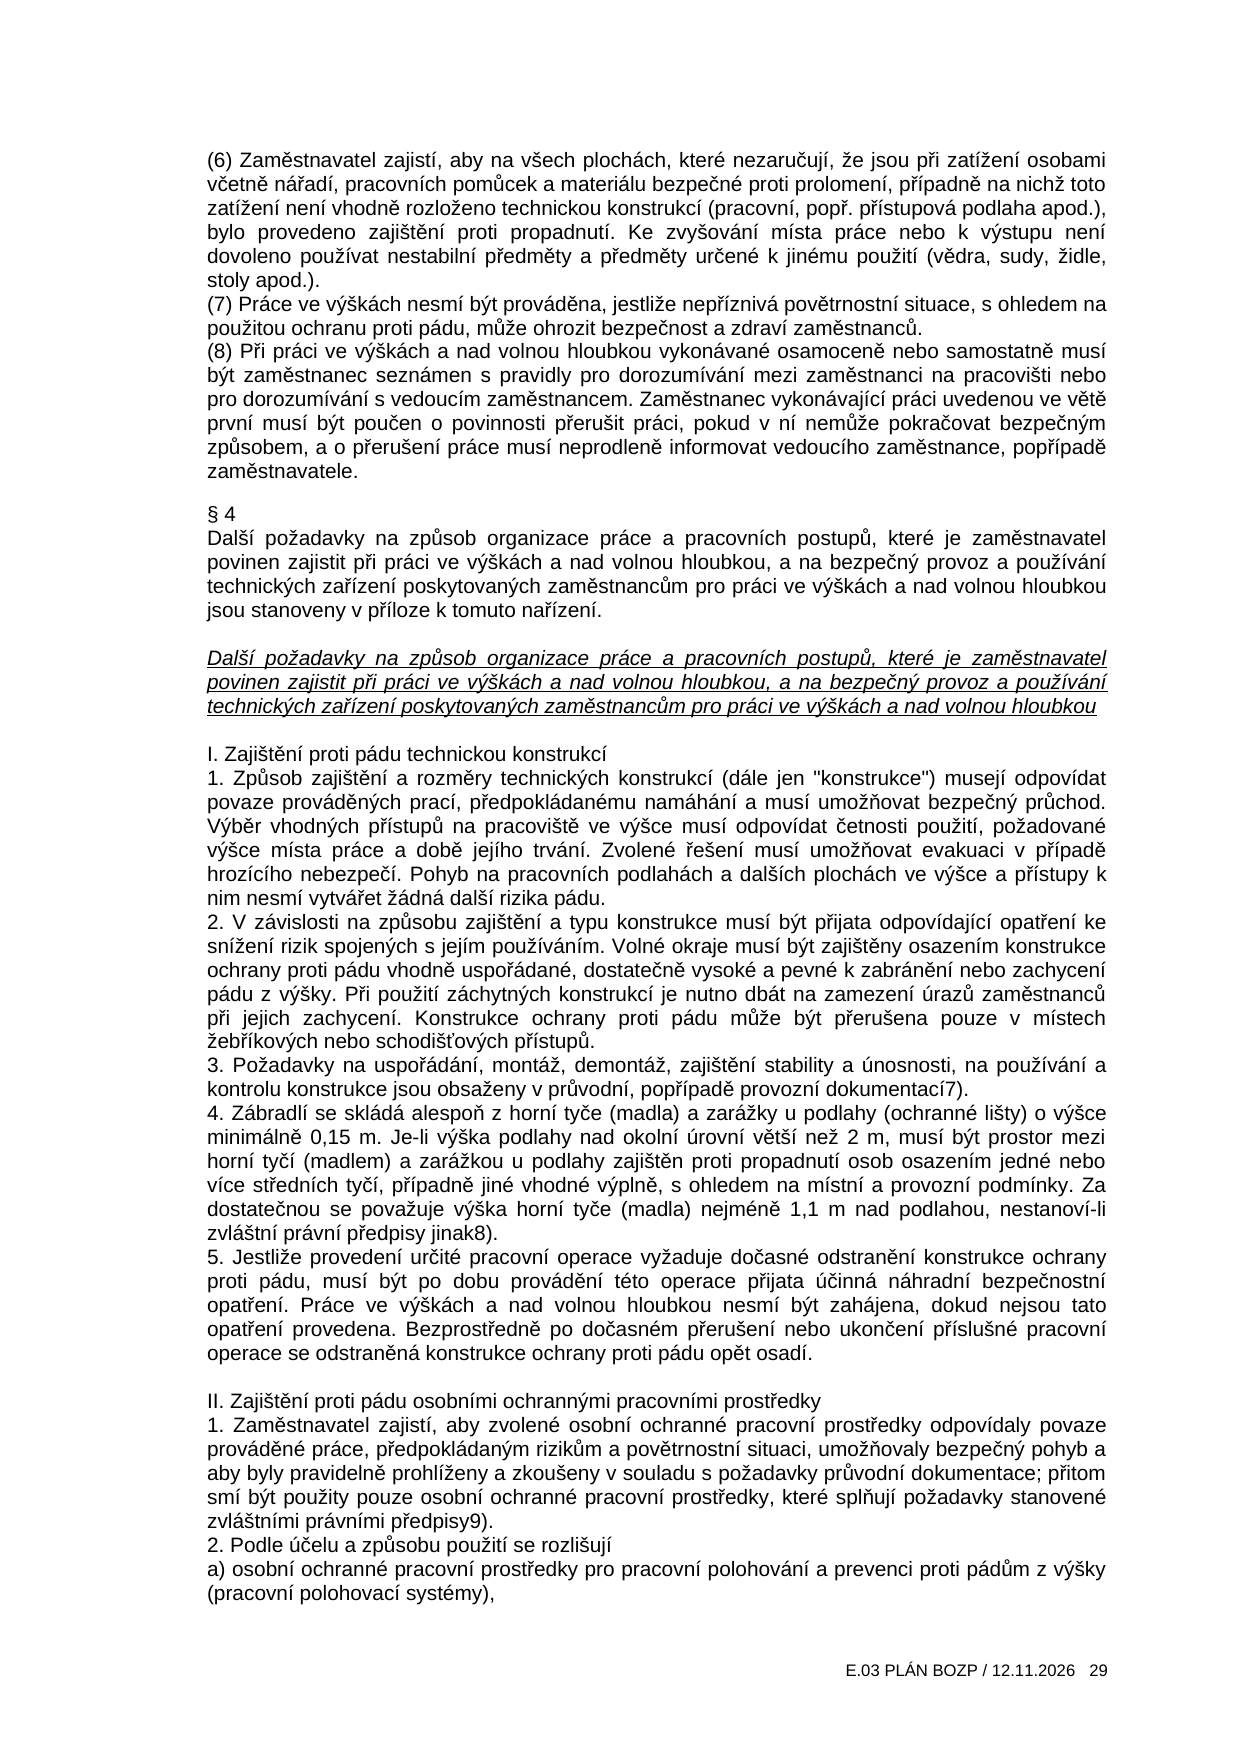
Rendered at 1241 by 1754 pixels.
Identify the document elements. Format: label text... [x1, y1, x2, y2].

text I. Zajištění proti pádu technickou konstrukcí [207, 742, 1107, 766]
text 1. Způsob zajištění a rozměry technických konstrukcí (dále jen "konstrukce") musejí odpovídat povaze prováděných prací, předpokládanému namáhání a musí umožňovat bezpečný průchod. Výběr vhodných přístupů na pracoviště ve výšce musí odpovídat četnosti použití, požadované výšce místa práce a době jejího trvání. Zvolené řešení musí umožňovat evakuaci v případě hrozícího nebezpečí. Pohyb na pracovních podlahách a dalších plochách ve výšce a přístupy k nim nesmí vytvářet žádná další rizika pádu. [207, 766, 1107, 909]
text 3. Požadavky na uspořádání, montáž, demontáž, zajištění stability a únosnosti, na používání a kontrolu konstrukce jsou obsaženy v průvodní, popřípadě provozní dokumentací7). [207, 1053, 1107, 1101]
text Další požadavky na způsob organizace práce a pracovních postupů, které je zaměstnavatel povinen zajistit při práci ve výškách a nad volnou hloubkou, a na bezpečný provoz a používání technických zařízení poskytovaných zaměstnancům pro práci ve výškách a nad volnou hloubkou [207, 692, 1107, 718]
text 2. V závislosti na způsobu zajištění a typu konstrukce musí být přijata odpovídající opatření ke snížení rizik spojených s jejím používáním. Volné okraje musí být zajištěny osazením konstrukce ochrany proti pádu vhodně uspořádané, dostatečně vysoké a pevné k zabránění nebo zachycení pádu z výšky. Při použití záchytných konstrukcí je nutno dbát na zamezení úrazů zaměstnanců při jejich zachycení. Konstrukce ochrany proti pádu může být přerušena pouze v místech žebříkových nebo schodišťových přístupů. [207, 909, 1107, 1053]
text 1. Zaměstnavatel zajistí, aby zvolené osobní ochranné pracovní prostředky odpovídaly povaze prováděné práce, předpokládaným rizikům a povětrnostní situaci, umožňovaly bezpečný pohyb a aby byly pravidelně prohlíženy a zkoušeny v souladu s požadavky průvodní dokumentace; přitom smí být použity pouze osobní ochranné pracovní prostředky, které splňují požadavky stanovené zvláštními právními předpisy9). [207, 1413, 1107, 1532]
text (6) Zaměstnavatel zajistí, aby na všech plochách, které nezaručují, že jsou při zatížení osobami včetně nářadí, pracovních pomůcek a materiálu bezpečné proti prolomení, případně na nichž toto zatížení není vhodně rozloženo technickou konstrukcí (pracovní, popř. přístupová podlaha apod.), bylo provedeno zajištění proti propadnutí. Ke zvyšování místa práce nebo k výstupu není dovoleno používat nestabilní předměty a předměty určené k jinému použití (vědra, sudy, židle, stoly apod.). [207, 148, 1107, 291]
text 4. Zábradlí se skládá alespoň z horní tyče (madla) a zarážky u podlahy (ochranné lišty) o výšce minimálně 0,15 m. Je-li výška podlahy nad okolní úrovní větší než 2 m, musí být prostor mezi horní tyčí (madlem) a zarážkou u podlahy zajištěn proti propadnutí osob osazením jedné nebo více středních tyčí, případně jiné vhodné výplně, s ohledem na místní a provozní podmínky. Za dostatečnou se považuje výška horní tyče (madla) nejméně 1,1 m nad podlahou, nestanoví-li zvláštní právní předpisy jinak8). [207, 1101, 1107, 1245]
text (7) Práce ve výškách nesmí být prováděna, jestliže nepříznivá povětrnostní situace, s ohledem na použitou ochranu proti pádu, může ohrozit bezpečnost a zdraví zaměstnanců. [207, 291, 1107, 339]
text Další požadavky na způsob organizace práce a pracovních postupů, které je zaměstnavatel povinen zajistit při práci ve výškách a nad volnou hloubkou, a na bezpečný provoz a používání technických zařízení poskytovaných zaměstnancům pro práci ve výškách a nad volnou hloubkou [207, 668, 1107, 691]
text Další požadavky na způsob organizace práce a pracovních postupů, které je zaměstnavatel povinen zajistit při práci ve výškách a nad volnou hloubkou, a na bezpečný provoz a používání technických zařízení poskytovaných zaměstnancům pro práci ve výškách a nad volnou hloubkou jsou stanoveny v příloze k tomuto nařízení. [207, 526, 1107, 622]
text Další požadavky na způsob organizace práce a pracovních postupů, které je zaměstnavatel povinen zajistit při práci ve výškách a nad volnou hloubkou, a na bezpečný provoz a používání technických zařízení poskytovaných zaměstnancům pro práci ve výškách a nad volnou hloubkou [207, 646, 1107, 667]
text (8) Při práci ve výškách a nad volnou hloubkou vykonávané osamoceně nebo samostatně musí být zaměstnanec seznámen s pravidly pro dorozumívání mezi zaměstnanci na pracovišti nebo pro dorozumívání s vedoucím zaměstnancem. Zaměstnanec vykonávající práci uvedenou ve větě první musí být poučen o povinnosti přerušit práci, pokud v ní nemůže pokračovat bezpečným způsobem, a o přerušení práce musí neprodleně informovat vedoucího zaměstnance, popřípadě zaměstnavatele. [207, 339, 1107, 483]
text 2. Podle účelu a způsobu použití se rozlišují [207, 1532, 1107, 1556]
text § 4 [207, 502, 1107, 526]
text II. Zajištění proti pádu osobními ochrannými pracovními prostředky [207, 1389, 1107, 1413]
text 5. Jestliže provedení určité pracovní operace vyžaduje dočasné odstranění konstrukce ochrany proti pádu, musí být po dobu provádění této operace přijata účinná náhradní bezpečnostní opatření. Práce ve výškách a nad volnou hloubkou nesmí být zahájena, dokud nejsou tato opatření provedena. Bezprostředně po dočasném přerušení nebo ukončení příslušné pracovní operace se odstraněná konstrukce ochrany proti pádu opět osadí. [207, 1245, 1107, 1365]
text a) osobní ochranné pracovní prostředky pro pracovní polohování a prevenci proti pádům z výšky (pracovní polohovací systémy), [207, 1556, 1107, 1604]
